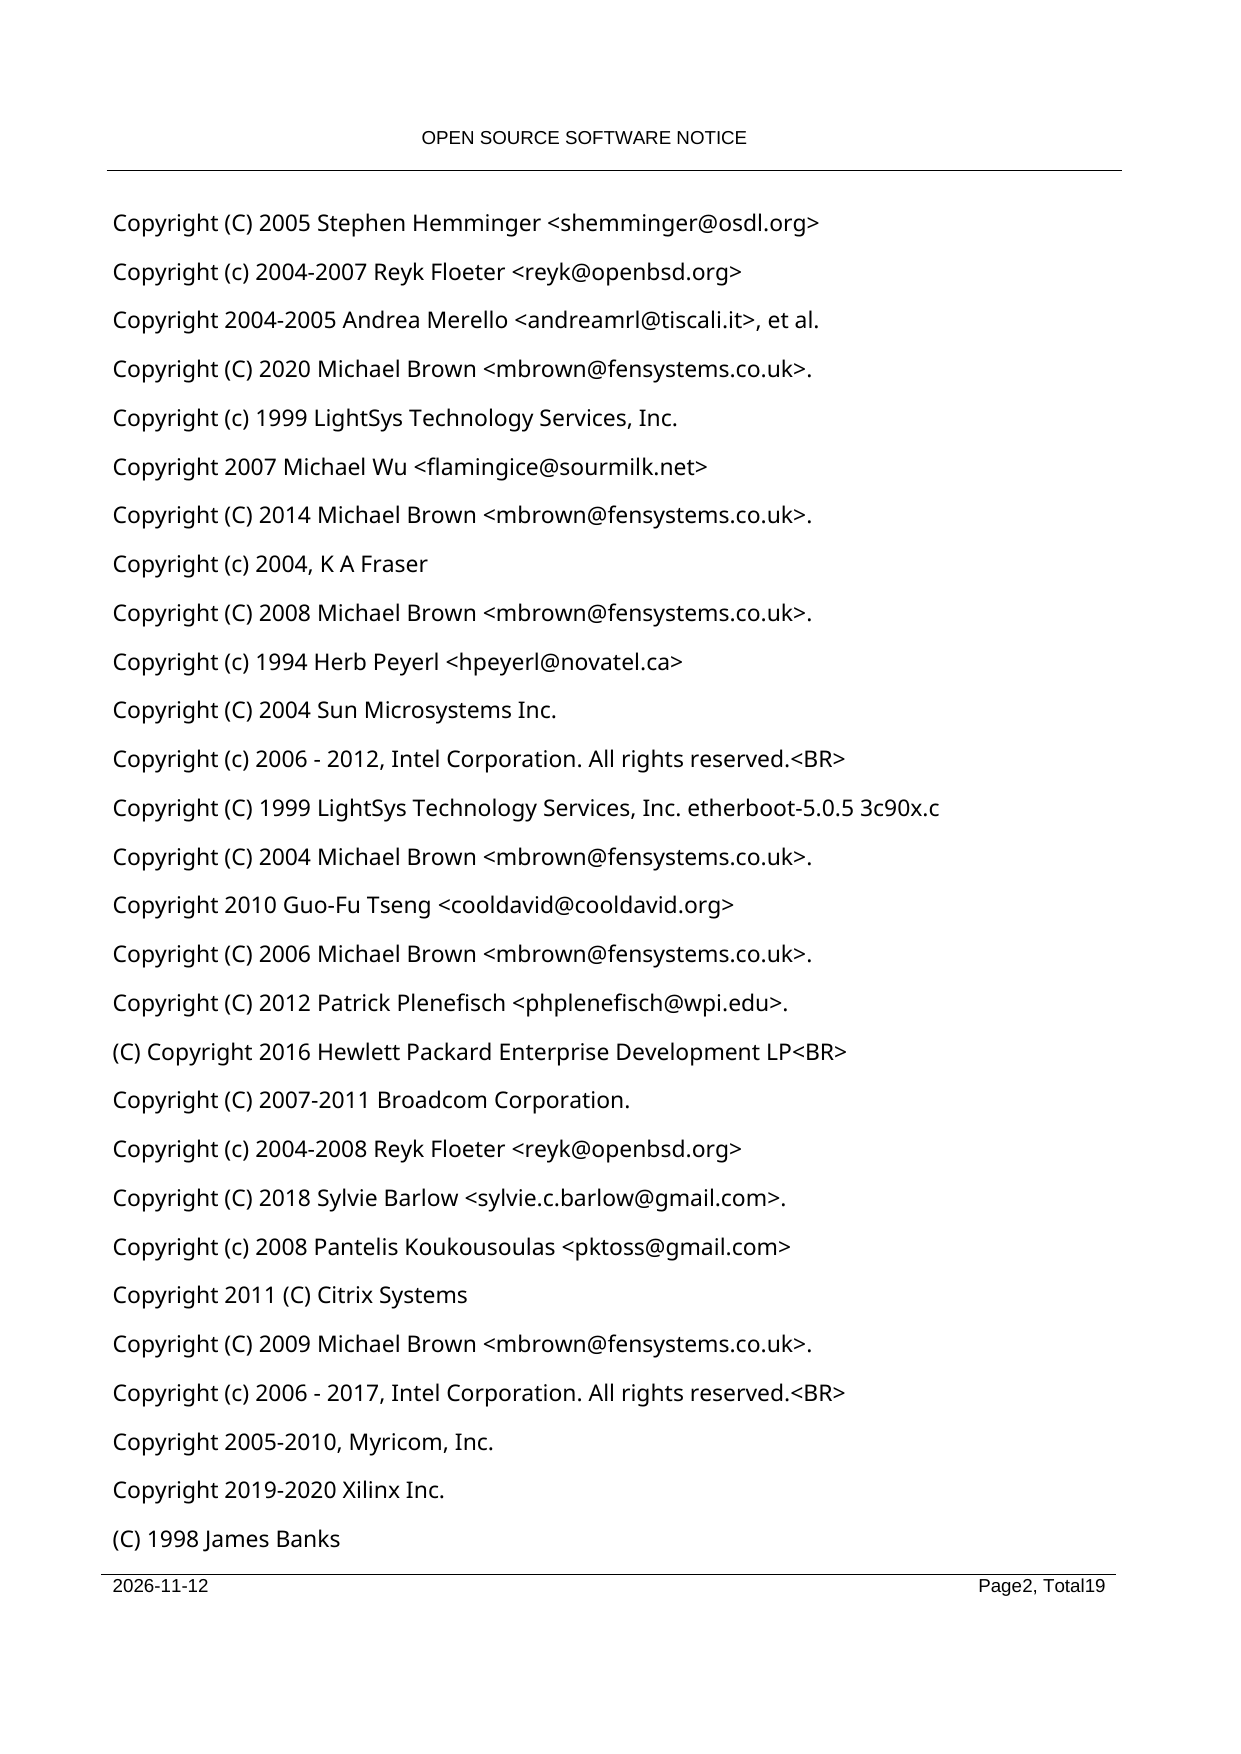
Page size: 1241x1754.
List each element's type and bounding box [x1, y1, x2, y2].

text [112, 206, 1128, 1555]
